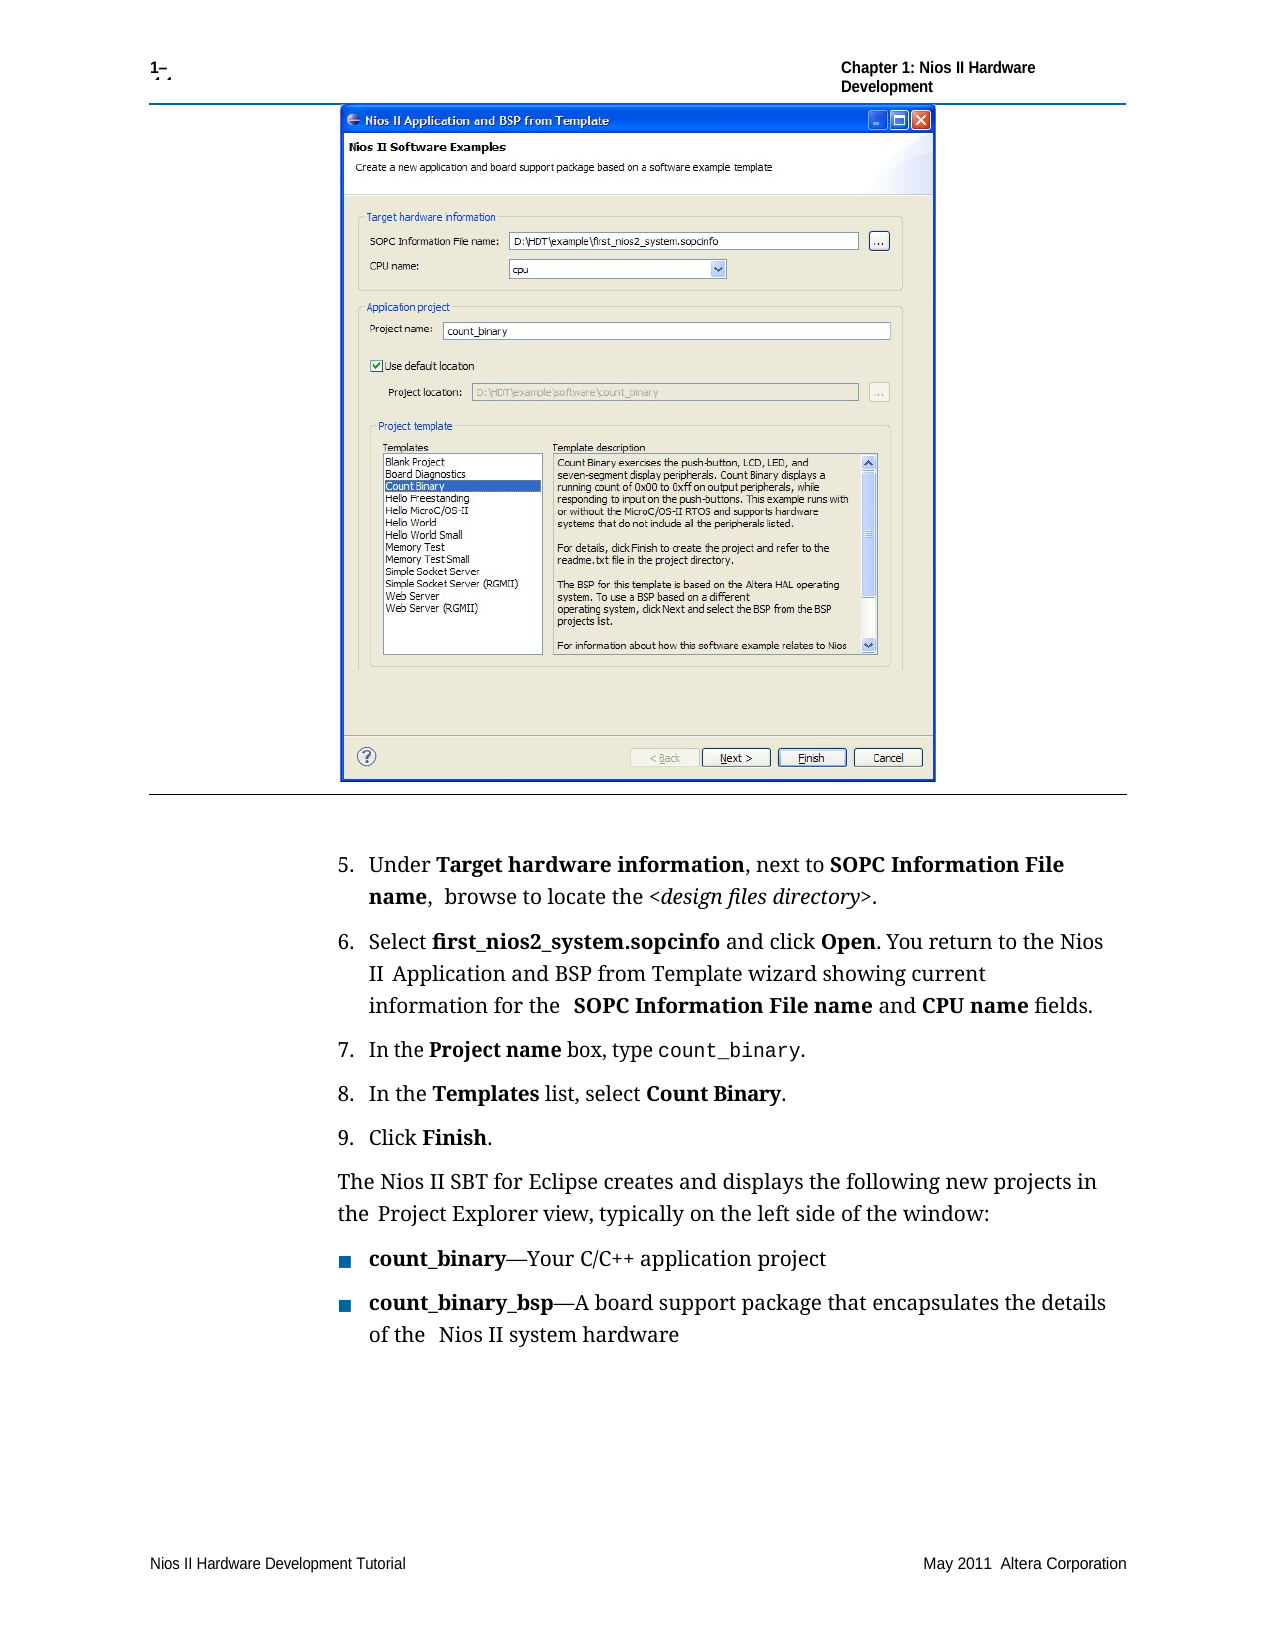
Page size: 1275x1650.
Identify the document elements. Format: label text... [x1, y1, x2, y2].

list count_binary—Your C/C++ application project [337, 1244, 1139, 1273]
list Select first_nios2_system.sopcinfo and click Open. You return to the Nios II Application and BSP from Template wizard showing current information for the SOPC Information File name and CPU name fields. [337, 927, 1104, 1019]
list Click Finish. [337, 1123, 1139, 1152]
list count_binary_bsp—A board support package that encapsulates the details of the Nios II system hardware [337, 1288, 1113, 1349]
list In the Templates list, select Count Binary. [337, 1079, 1139, 1108]
text The Nios II SBT for Eclipse creates and displays the following new projects in the Project Explorer view, typically on the left side of the window: [337, 1167, 1113, 1228]
list Under Target hardware information, next to SOPC Information File name, browse to locate the <design files directory>. [337, 850, 1068, 911]
picture [340, 105, 936, 782]
list In the Project name box, type count_binary. [337, 1035, 1139, 1064]
